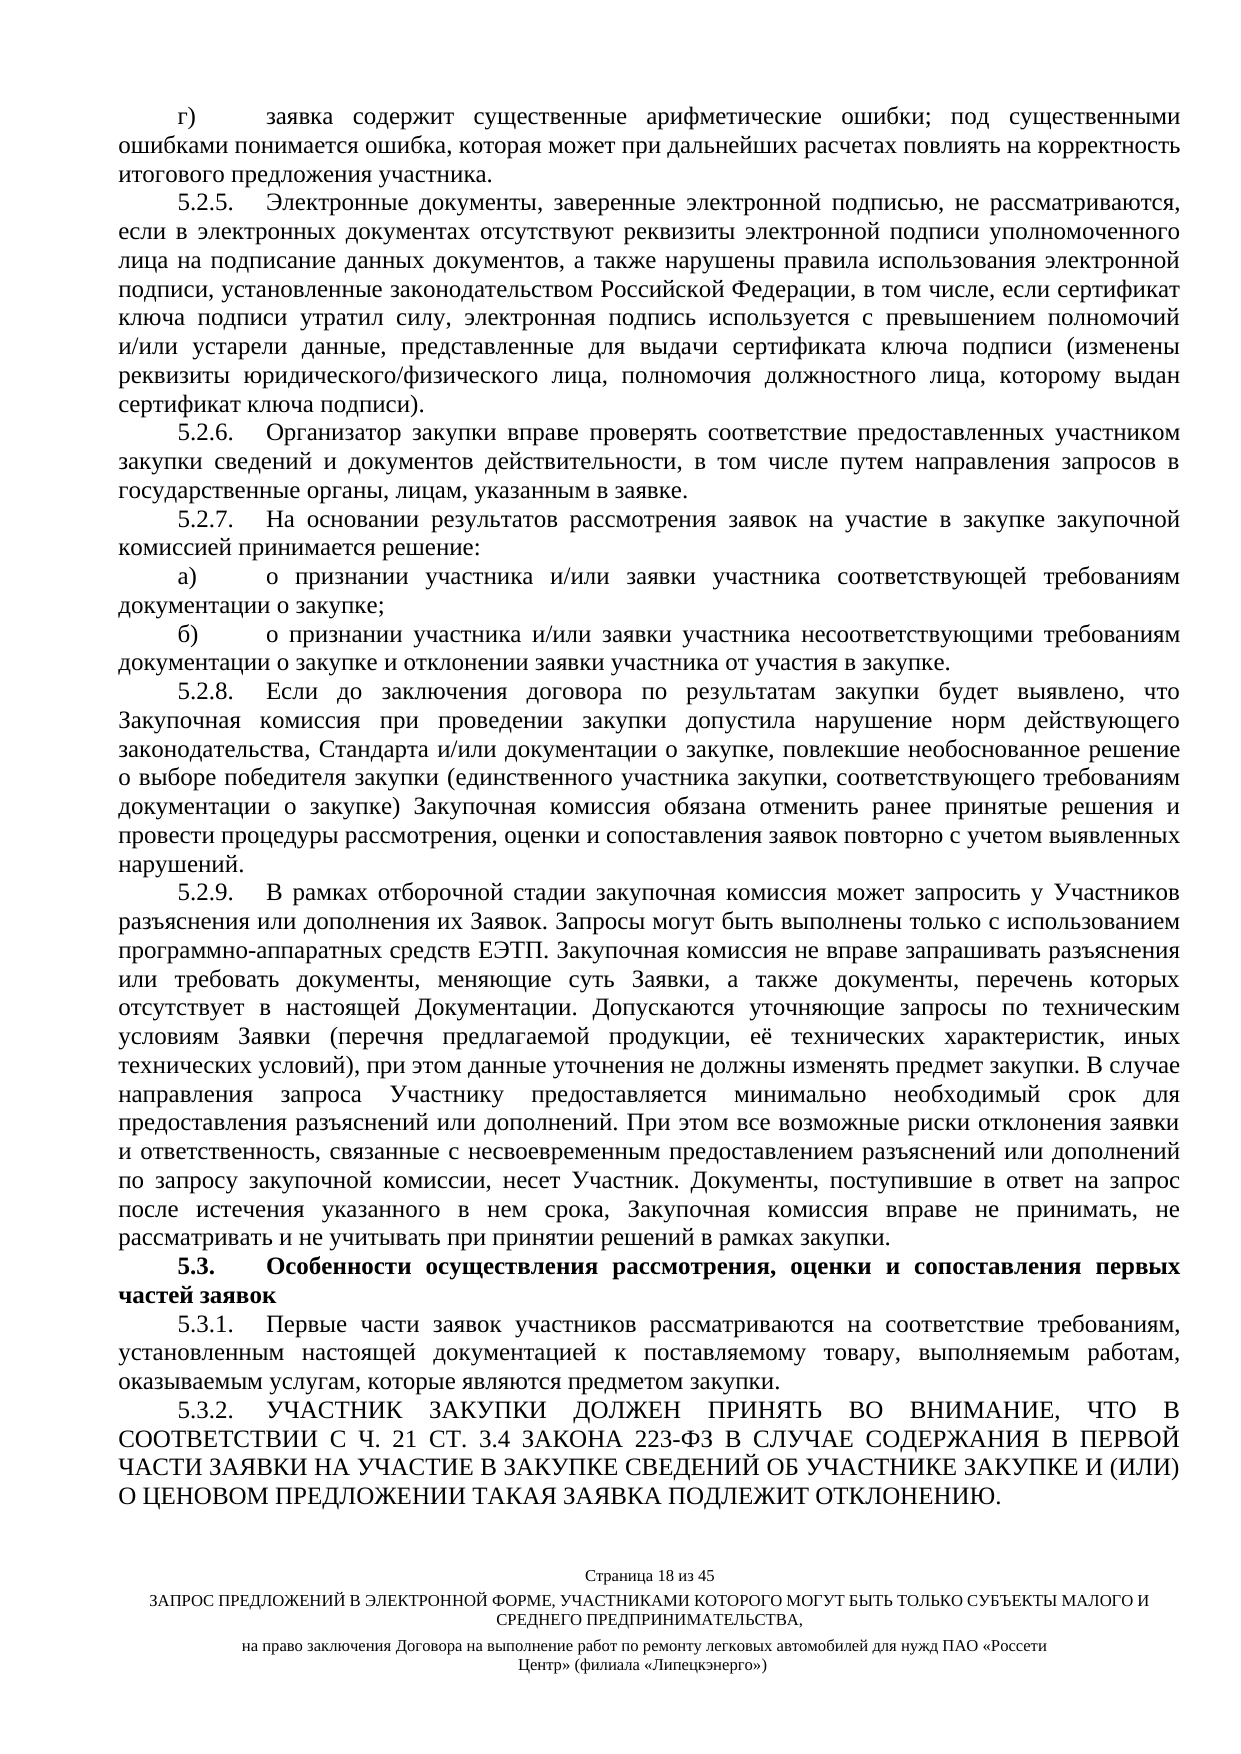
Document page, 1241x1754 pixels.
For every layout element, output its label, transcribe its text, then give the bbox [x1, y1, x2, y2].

subtitle о признании участника и/или заявки участника несоответствующими требованиям документации о закупке и отклонении заявки участника от участия в закупке. [118, 619, 1181, 676]
subtitle Особенности осуществления рассмотрения, оценки и сопоставления первых частей заявок [118, 1251, 1181, 1309]
subtitle о признании участника и/или заявки участника соответствующей требованиям документации о закупке; [118, 561, 1181, 619]
list заявка содержит существенные арифметические ошибки; под существенными ошибками понимается ошибка, которая может при дальнейших расчетах повлиять на корректность итогового предложения участника. [118, 101, 1181, 187]
subtitle Если до заключения договора по результатам закупки будет выявлено, что Закупочная комиссия при проведении закупки допустила нарушение норм действующего законодательства, Стандарта и/или документации о закупке, повлекшие необоснованное решение о выборе победителя закупки (единственного участника закупки, соответствующего требованиям документации о закупке) Закупочная комиссия обязана отменить ранее принятые решения и провести процедуры рассмотрения, оценки и сопоставления заявок повторно с учетом выявленных нарушений. [118, 676, 1181, 877]
subtitle УЧАСТНИК ЗАКУПКИ ДОЛЖЕН ПРИНЯТЬ ВО ВНИМАНИЕ, ЧТО В СООТВЕТСТВИИ С Ч. 21 СТ. 3.4 ЗАКОНА 223-ФЗ В СЛУЧАЕ СОДЕРЖАНИЯ В ПЕРВОЙ ЧАСТИ ЗАЯВКИ НА УЧАСТИЕ В ЗАКУПКЕ СВЕДЕНИЙ ОБ УЧАСТНИКЕ ЗАКУПКЕ И (ИЛИ) О ЦЕНОВОМ ПРЕДЛОЖЕНИИ ТАКАЯ ЗАЯВКА ПОДЛЕЖИТ ОТКЛОНЕНИЮ. [118, 1395, 1181, 1510]
subtitle Электронные документы, заверенные электронной подписью, не рассматриваются, если в электронных документах отсутствуют реквизиты электронной подписи уполномоченного лица на подписание данных документов, а также нарушены правила использования электронной подписи, установленные законодательством Российской Федерации, в том числе, если сертификат ключа подписи утратил силу, электронная подпись используется с превышением полномочий и/или устарели данные, представленные для выдачи сертификата ключа подписи (изменены реквизиты юридического/физического лица, полномочия должностного лица, которому выдан сертификат ключа подписи). [118, 187, 1181, 417]
subtitle На основании результатов рассмотрения заявок на участие в закупке закупочной комиссией принимается решение: [118, 504, 1181, 561]
subtitle Первые части заявок участников рассматриваются на соответствие требованиям, установленным настоящей документацией к поставляемому товару, выполняемым работам, оказываемым услугам, которые являются предметом закупки. [118, 1309, 1181, 1395]
subtitle Организатор закупки вправе проверять соответствие предоставленных участником закупки сведений и документов действительности, в том числе путем направления запросов в государственные органы, лицам, указанным в заявке. [118, 417, 1181, 504]
subtitle В рамках отборочной стадии закупочная комиссия может запросить у Участников разъяснения или дополнения их Заявок. Запросы могут быть выполнены только с использованием программно-аппаратных средств ЕЭТП. Закупочная комиссия не вправе запрашивать разъяснения или требовать документы, меняющие суть Заявки, а также документы, перечень которых отсутствует в настоящей Документации. Допускаются уточняющие запросы по техническим условиям Заявки (перечня предлагаемой продукции, её технических характеристик, иных технических условий), при этом данные уточнения не должны изменять предмет закупки. В случае направления запроса Участнику предоставляется минимально необходимый срок для предоставления разъяснений или дополнений. При этом все возможные риски отклонения заявки и ответственность, связанные с несвоевременным предоставлением разъяснений или дополнений по запросу закупочной комиссии, несет Участник. Документы, поступившие в ответ на запрос после истечения указанного в нем срока, Закупочная комиссия вправе не принимать, не рассматривать и не учитывать при принятии решений в рамках закупки. [118, 877, 1181, 1251]
